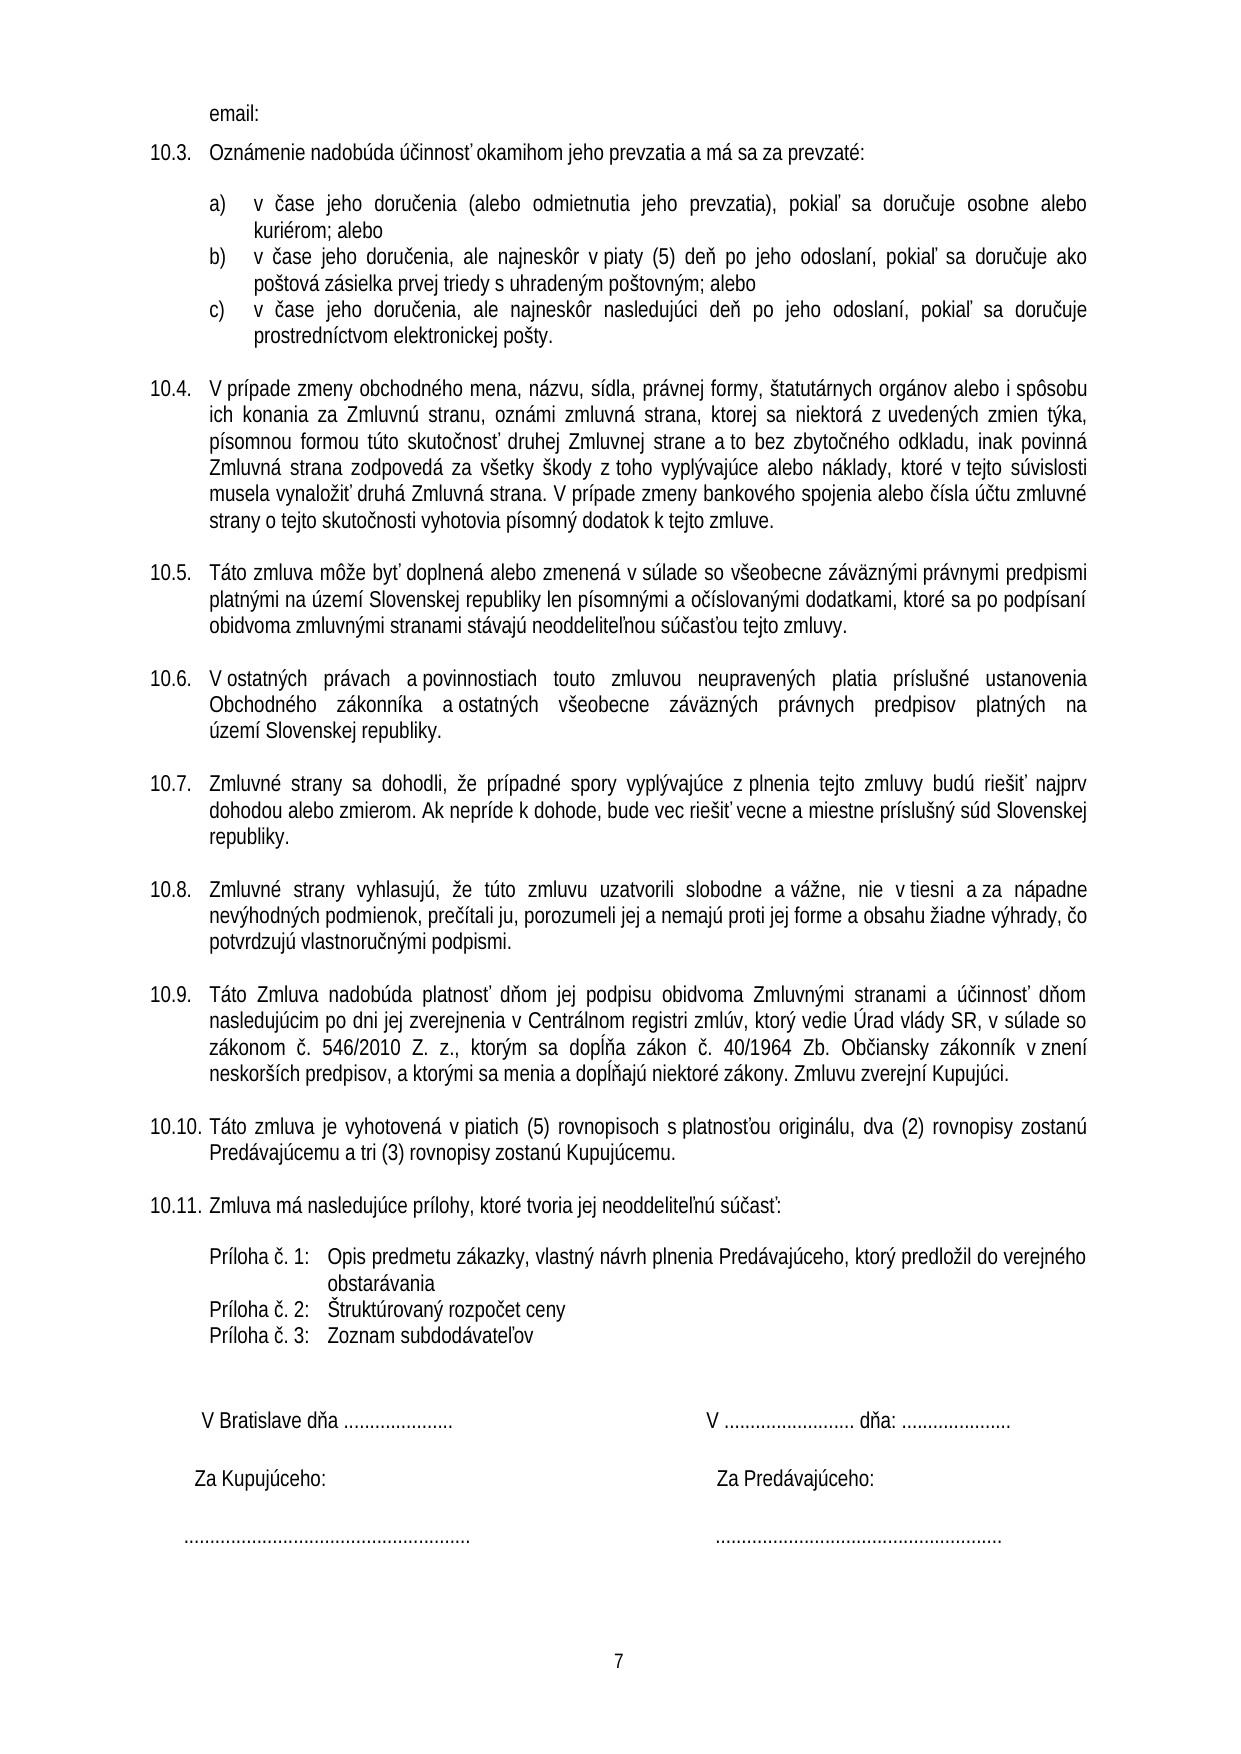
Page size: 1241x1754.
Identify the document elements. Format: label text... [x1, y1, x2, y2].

list Táto zmluva môže byť doplnená alebo zmenená v súlade so všeobecne záväznými právnymi predpismi platnými na území Slovenskej republiky len písomnými a očíslovanými dodatkami, ktoré sa po podpísaní obidvoma zmluvnými stranami stávajú neoddeliteľnou súčasťou tejto zmluvy. [150, 559, 1087, 638]
list V ostatných právach a povinnostiach touto zmluvou neupravených platia príslušné ustanovenia Obchodného zákonníka a ostatných všeobecne záväzných právnych predpisov platných na území Slovenskej republiky. [150, 665, 1087, 744]
text Za Kupujúceho: Za Predávajúceho: [150, 1464, 1087, 1491]
text V Bratislave dňa ..................... V ......................... dňa: ..................... [150, 1407, 1087, 1433]
list Príloha č. 2: Štruktúrovaný rozpočet ceny [209, 1296, 1087, 1322]
list Príloha č. 3: Zoznam subdodávateľov [209, 1322, 1087, 1349]
text email: [209, 100, 1087, 127]
list Zmluvné strany sa dohodli, že prípadné spory vyplývajúce z plnenia tejto zmluvy budú riešiť najprv dohodou alebo zmierom. Ak nepríde k dohode, bude vec riešiť vecne a miestne príslušný súd Slovenskej republiky. [150, 770, 1087, 849]
list Táto zmluva je vyhotovená v piatich (5) rovnopisoch s platnosťou originálu, dva (2) rovnopisy zostanú Predávajúcemu a tri (3) rovnopisy zostanú Kupujúcemu. [150, 1113, 1087, 1166]
list Zmluva má nasledujúce prílohy, ktoré tvoria jej neoddeliteľnú súčasť: [150, 1192, 1087, 1218]
list Táto Zmluva nadobúda platnosť dňom jej podpisu obidvoma Zmluvnými stranami a účinnosť dňom nasledujúcim po dni jej zverejnenia v Centrálnom registri zmlúv, ktorý vedie Úrad vlády SR, v súlade so zákonom č. 546/2010 Z. z., ktorým sa dopĺňa zákon č. 40/1964 Zb. Občiansky zákonník v znení neskorších predpisov, a ktorými sa menia a dopĺňajú niektoré zákony. Zmluvu zverejní Kupujúci. [150, 981, 1087, 1086]
list Príloha č. 1: Opis predmetu zákazky, vlastný návrh plnenia Predávajúceho, ktorý predložil do verejného obstarávania [209, 1243, 1087, 1296]
list Oznámenie nadobúda účinnosť okamihom jeho prevzatia a má sa za prevzaté: [150, 139, 1087, 165]
list v čase jeho doručenia (alebo odmietnutia jeho prevzatia), pokiaľ sa doručuje osobne alebo kuriérom; alebo [209, 190, 1087, 243]
list V prípade zmeny obchodného mena, názvu, sídla, právnej formy, štatutárnych orgánov alebo i spôsobu ich konania za Zmluvnú stranu, oznámi zmluvná strana, ktorej sa niektorá z uvedených zmien týka, písomnou formou túto skutočnosť druhej Zmluvnej strane a to bez zbytočného odkladu, inak povinná Zmluvná strana zodpovedá za všetky škody z toho vyplývajúce alebo náklady, ktoré v tejto súvislosti musela vynaložiť druhá Zmluvná strana. V prípade zmeny bankového spojenia alebo čísla účtu zmluvné strany o tejto skutočnosti vyhotovia písomný dodatok k tejto zmluve. [150, 375, 1087, 533]
list Zmluvné strany vyhlasujú, že túto zmluvu uzatvorili slobodne a vážne, nie v tiesni a za nápadne nevýhodných podmienok, prečítali ju, porozumeli jej a nemajú proti jej forme a obsahu žiadne výhrady, čo potvrdzujú vlastnoručnými podpismi. [150, 876, 1087, 955]
text ....................................................... ....................................................... [150, 1522, 1087, 1549]
list v čase jeho doručenia, ale najneskôr v piaty (5) deň po jeho odoslaní, pokiaľ sa doručuje ako poštová zásielka prvej triedy s uhradeným poštovným; alebo [209, 243, 1087, 296]
list v čase jeho doručenia, ale najneskôr nasledujúci deň po jeho odoslaní, pokiaľ sa doručuje prostredníctvom elektronickej pošty. [209, 296, 1087, 348]
